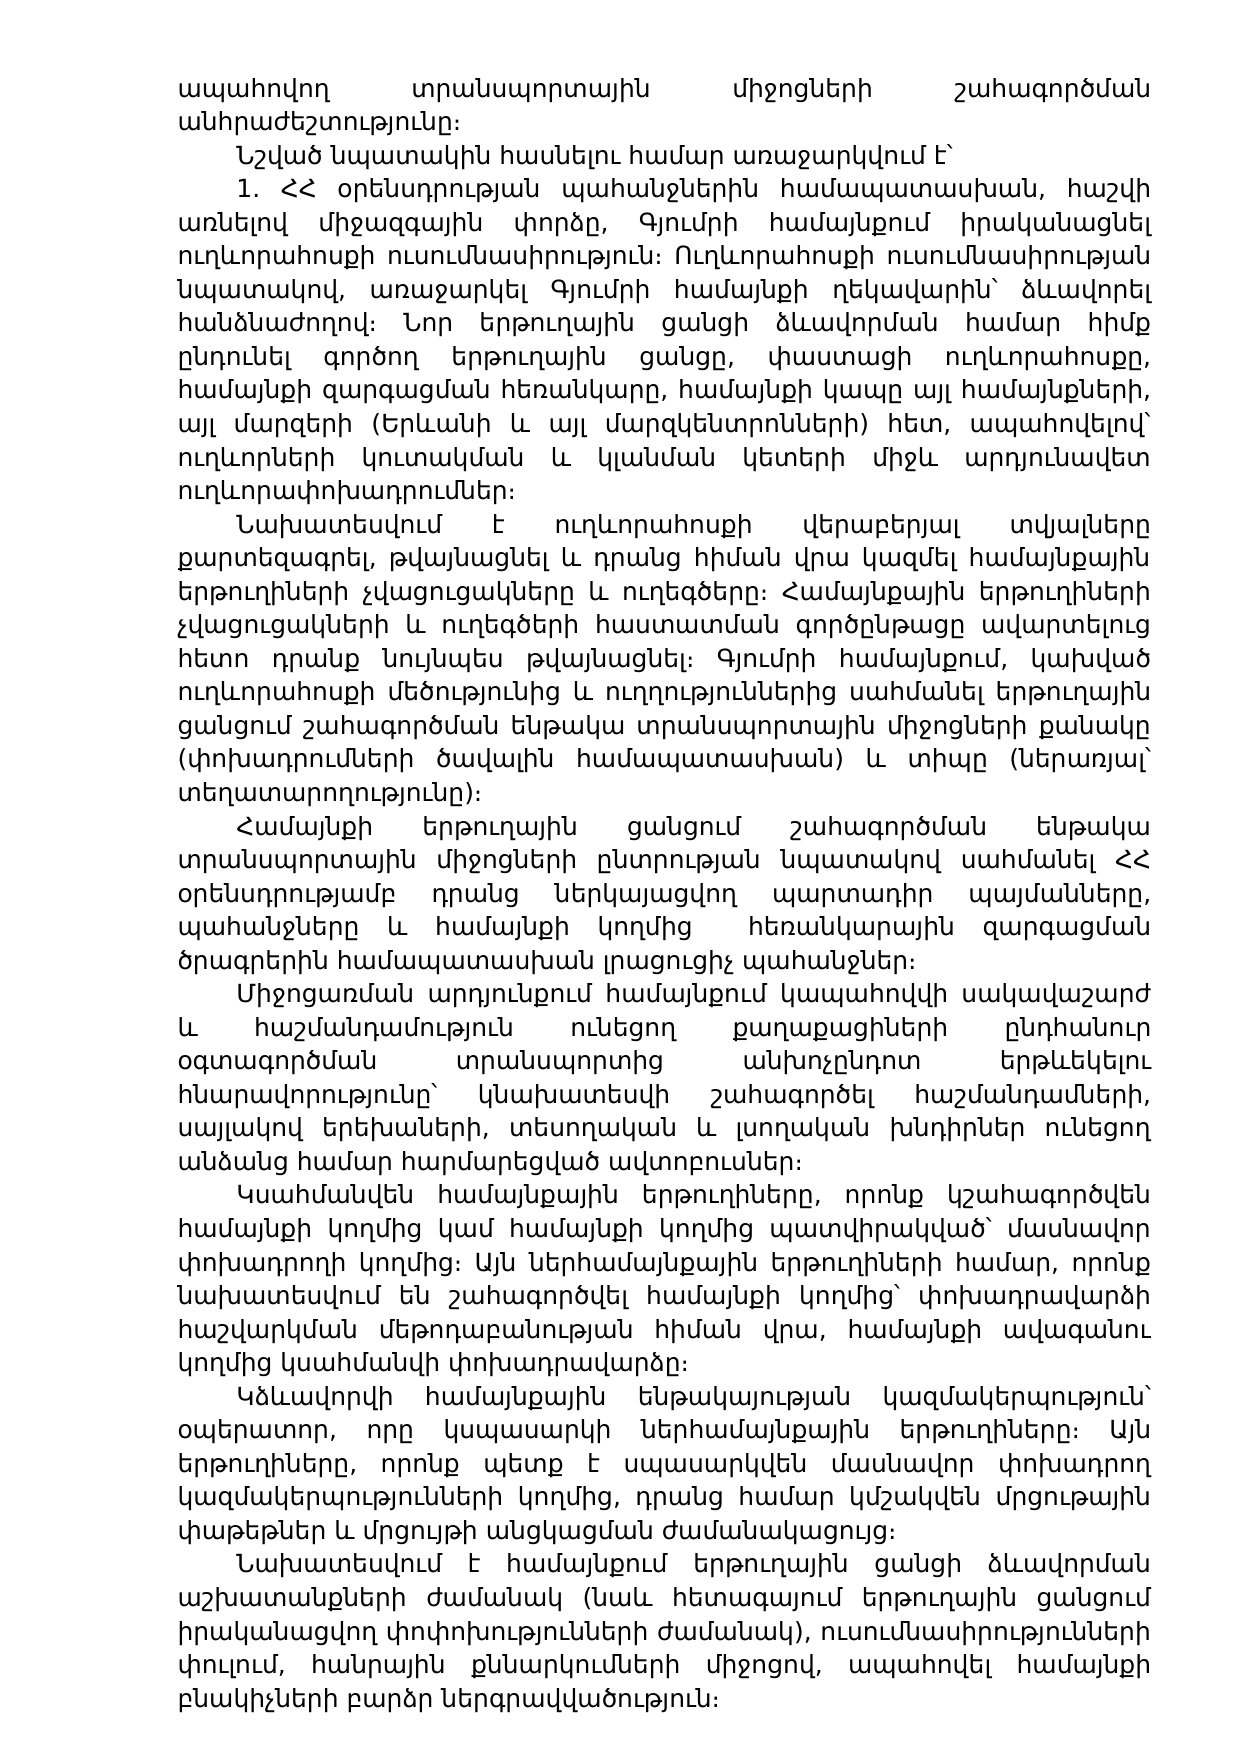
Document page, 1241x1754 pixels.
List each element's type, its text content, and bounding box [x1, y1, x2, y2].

text Նախատեսվում է ուղևորահոսքի վերաբերյալ տվյալները քարտեզագրել, թվայնացնել և դրանց հիման վրա կազմել համայնքային երթուղիների չվացուցակները և ուղեգծերը։ Համայնքային երթուղիների չվացուցակների և ուղեգծերի հաստատման գործընթացը ավարտելուց հետո դրանք նույնպես թվայնացնել։ Գյումրի համայնքում, կախված ուղևորահոսքի մեծությունից և ուղղություններից սահմանել երթուղային ցանցում շահագործման ենթակա տրանսպորտային միջոցների քանակը (փոխադրումների ծավալին համապատասխան) և տիպը (ներառյալ՝ տեղատարողությունը)։ [177, 510, 1152, 807]
text Կձևավորվի համայնքային ենթակայության կազմակերպություն՝ օպերատոր, որը կսպասարկի ներհամայնքային երթուղիները։ Այն երթուղիները, որոնք պետք է սպասարկվեն մասնավոր փոխադրող կազմակերպությունների կողմից, դրանց համար կմշակվեն մրցութային փաթեթներ և մրցույթի անցկացման ժամանակացույց։ [177, 1382, 1152, 1545]
text 1. ՀՀ օրենսդրության պահանջներին համապատասխան, հաշվի առնելով միջազգային փորձը, Գյումրի համայնքում իրականացնել ուղևորահոսքի ուսումնասիրություն։ Ուղևորահոսքի ուսումնասիրության նպատակով, առաջարկել Գյումրի համայնքի ղեկավարին՝ ձևավորել հանձնաժողով։ Նոր երթուղային ցանցի ձևավորման համար հիմք ընդունել գործող երթուղային ցանցը, փաստացի ուղևորահոսքը, համայնքի զարգացման հեռանկարը, համայնքի կապը այլ համայնքների, այլ մարզերի (Երևանի և այլ մարզկենտրոնների) հետ, ապահովելով՝ ուղևորների կուտակման և կլանման կետերի միջև արդյունավետ ուղևորափոխադրումներ։ [177, 174, 1152, 506]
text Համայնքի երթուղային ցանցում շահագործման ենթակա տրանսպորտային միջոցների ընտրության նպատակով սահմանել ՀՀ օրենսդրությամբ դրանց ներկայացվող պարտադիր պայմանները, պահանջները և համայնքի կողմից հեռանկարային զարգացման ծրագրերին համապատասխան լրացուցիչ պահանջներ։ [177, 812, 1152, 975]
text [177, 74, 1152, 137]
text Կսահմանվեն համայնքային երթուղիները, որոնք կշահագործվեն համայնքի կողմից կամ համայնքի կողմից պատվիրակված՝ մասնավոր փոխադրողի կողմից։ Այն ներհամայնքային երթուղիների համար, որոնք նախատեսվում են շահագործվել համայնքի կողմից՝ փոխադրավարձի հաշվարկման մեթոդաբանության հիման վրա, համայնքի ավագանու կողմից կսահմանվի փոխադրավարձը։ [177, 1181, 1152, 1378]
text Նշված նպատակին հասնելու համար առաջարկվում է՝ [177, 141, 1152, 170]
text Միջոցառման արդյունքում համայնքում կապահովվի սակավաշարժ և հաշմանդամություն ունեցող քաղաքացիների ընդհանուր օգտագործման տրանսպորտից անխոչընդոտ երթևեկելու հնարավորությունը՝ կնախատեսվի շահագործել հաշմանդամների, սայլակով երեխաների, տեսողական և լսողական խնդիրներ ունեցող անձանց համար հարմարեցված ավտոբուսներ։ [177, 979, 1152, 1176]
text Նախատեսվում է համայնքում երթուղային ցանցի ձևավորման աշխատանքների ժամանակ (նաև հետագայում երթուղային ցանցում իրականացվող փոփոխությունների ժամանակ), ուսումնասիրությունների փուլում, հանրային քննարկումների միջոցով, ապահովել համայնքի բնակիչների բարձր ներգրավվածություն։ [177, 1550, 1152, 1713]
